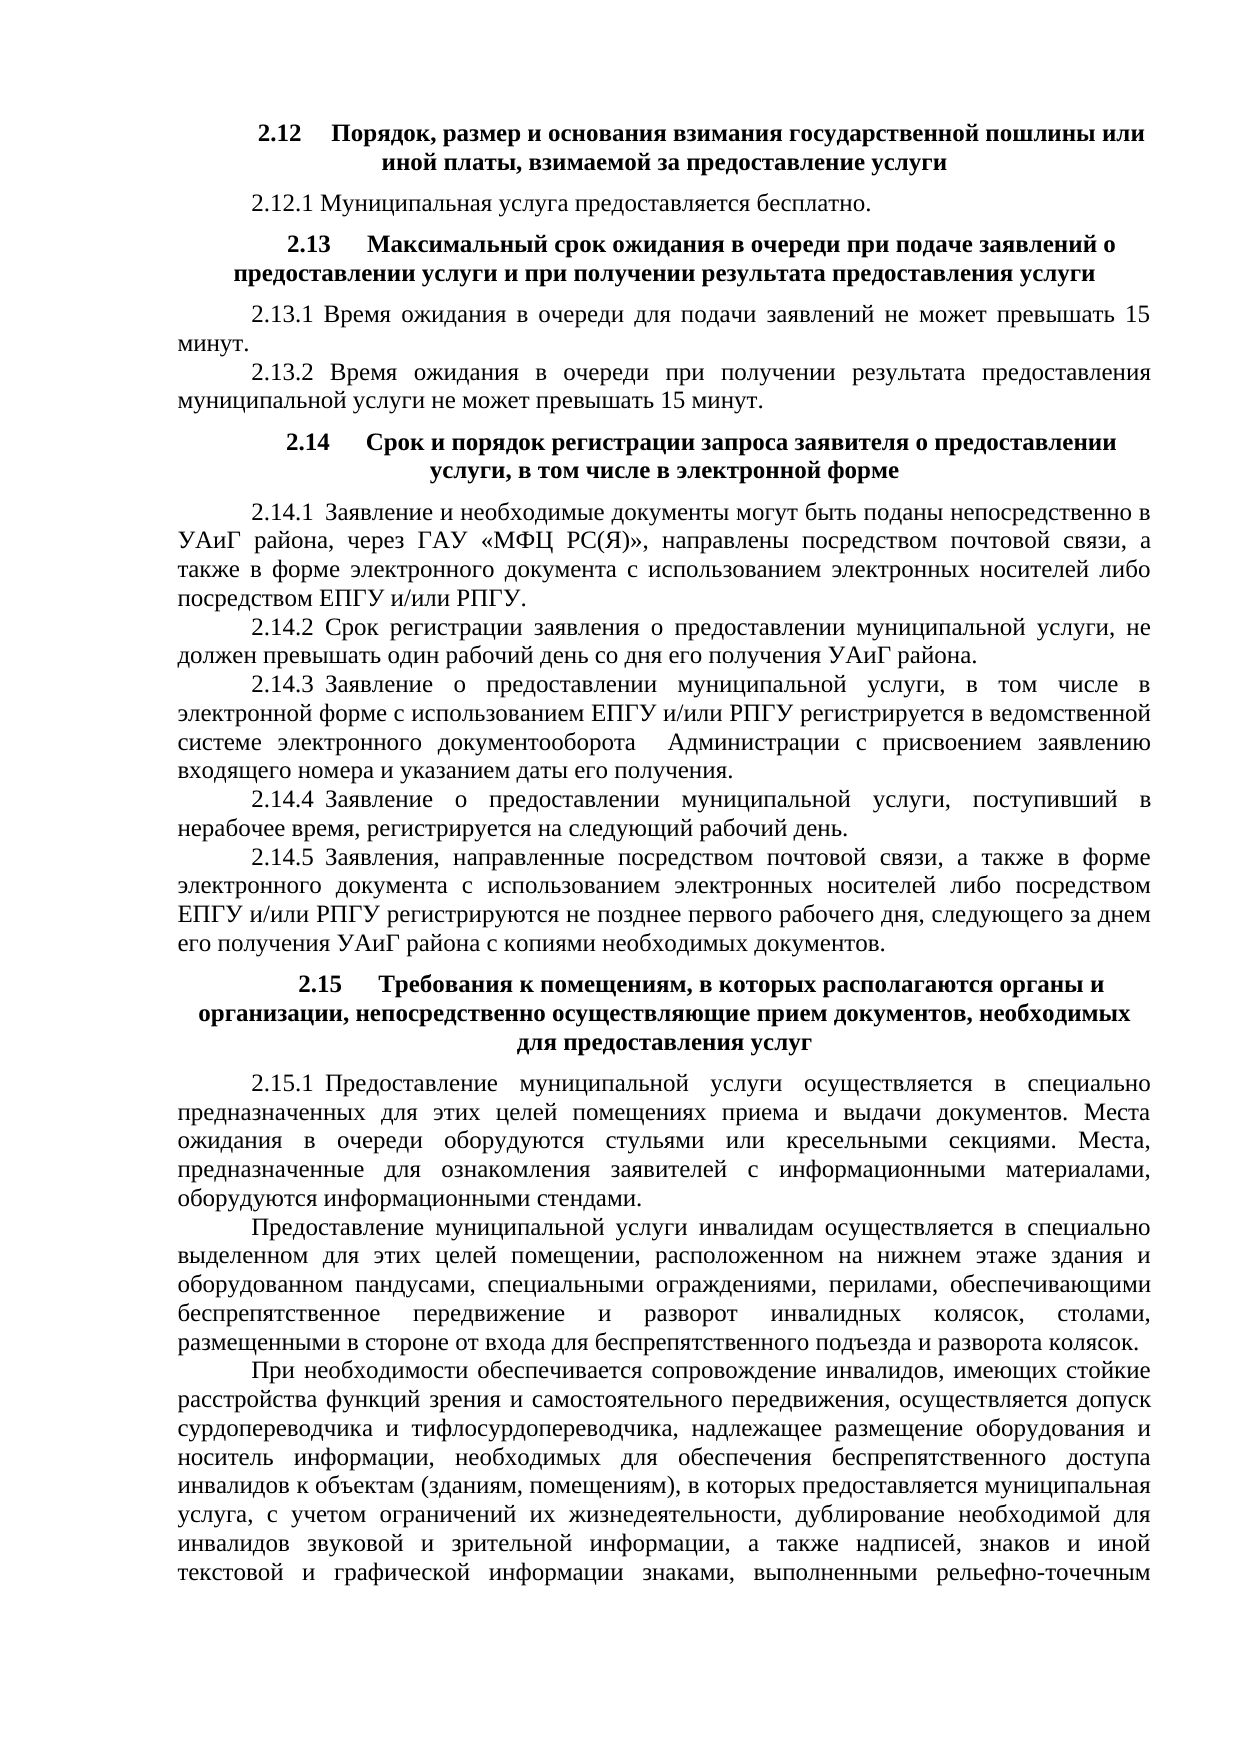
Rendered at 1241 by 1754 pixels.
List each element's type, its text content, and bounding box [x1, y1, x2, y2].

list Требования к помещениям, в которых располагаются органы и организации, непосредственно осуществляющие прием документов, необходимых для предоставления услуг [177, 969, 1152, 1056]
list Заявление и необходимые документы могут быть поданы непосредственно в УАиГ района, через ГАУ «МФЦ РС(Я)», направлены посредством почтовой связи, а также в форме электронного документа с использованием электронных носителей либо посредством ЕПГУ и/или РПГУ. [177, 497, 1152, 612]
list Порядок, размер и основания взимания государственной пошлины или иной платы, взимаемой за предоставление услуги [177, 118, 1152, 176]
list Заявления, направленные посредством почтовой связи, а также в форме электронного документа с использованием электронных носителей либо посредством ЕПГУ и/или РПГУ регистрируются не позднее первого рабочего дня, следующего за днем его получения УАиГ района с копиями необходимых документов. [177, 842, 1152, 957]
text 2.13.1 Время ожидания в очереди для подачи заявлений не может превышать 15 минут. [177, 299, 1152, 357]
text 2.12.1 Муниципальная услуга предоставляется бесплатно. [177, 188, 1152, 217]
text 2.13.2 Время ожидания в очереди при получении результата предоставления муниципальной услуги не может превышать 15 минут. [177, 357, 1152, 414]
list Срок регистрации заявления о предоставлении муниципальной услуги, не должен превышать один рабочий день со дня его получения УАиГ района. [177, 612, 1152, 669]
list Максимальный срок ожидания в очереди при подаче заявлений о предоставлении услуги и при получении результата предоставления услуги [177, 229, 1152, 287]
text Предоставление муниципальной услуги инвалидам осуществляется в специально выделенном для этих целей помещении, расположенном на нижнем этаже здания и оборудованном пандусами, специальными ограждениями, перилами, обеспечивающими беспрепятственное передвижение и разворот инвалидных колясок, столами, размещенными в стороне от входа для беспрепятственного подъезда и разворота колясок. [177, 1212, 1152, 1356]
list Предоставление муниципальной услуги осуществляется в специально предназначенных для этих целей помещениях приема и выдачи документов. Места ожидания в очереди оборудуются стульями или кресельными секциями. Места, предназначенные для ознакомления заявителей с информационными материалами, оборудуются информационными стендами. [177, 1068, 1152, 1212]
list Заявление о предоставлении муниципальной услуги, в том числе в электронной форме с использованием ЕПГУ и/или РПГУ регистрируется в ведомственной системе электронного документооборота Администрации с присвоением заявлению входящего номера и указанием даты его получения. [177, 669, 1152, 784]
list Заявление о предоставлении муниципальной услуги, поступивший в нерабочее время, регистрируется на следующий рабочий день. [177, 784, 1152, 842]
list Срок и порядок регистрации запроса заявителя о предоставлении услуги, в том числе в электронной форме [177, 427, 1152, 484]
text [177, 1356, 1152, 1586]
